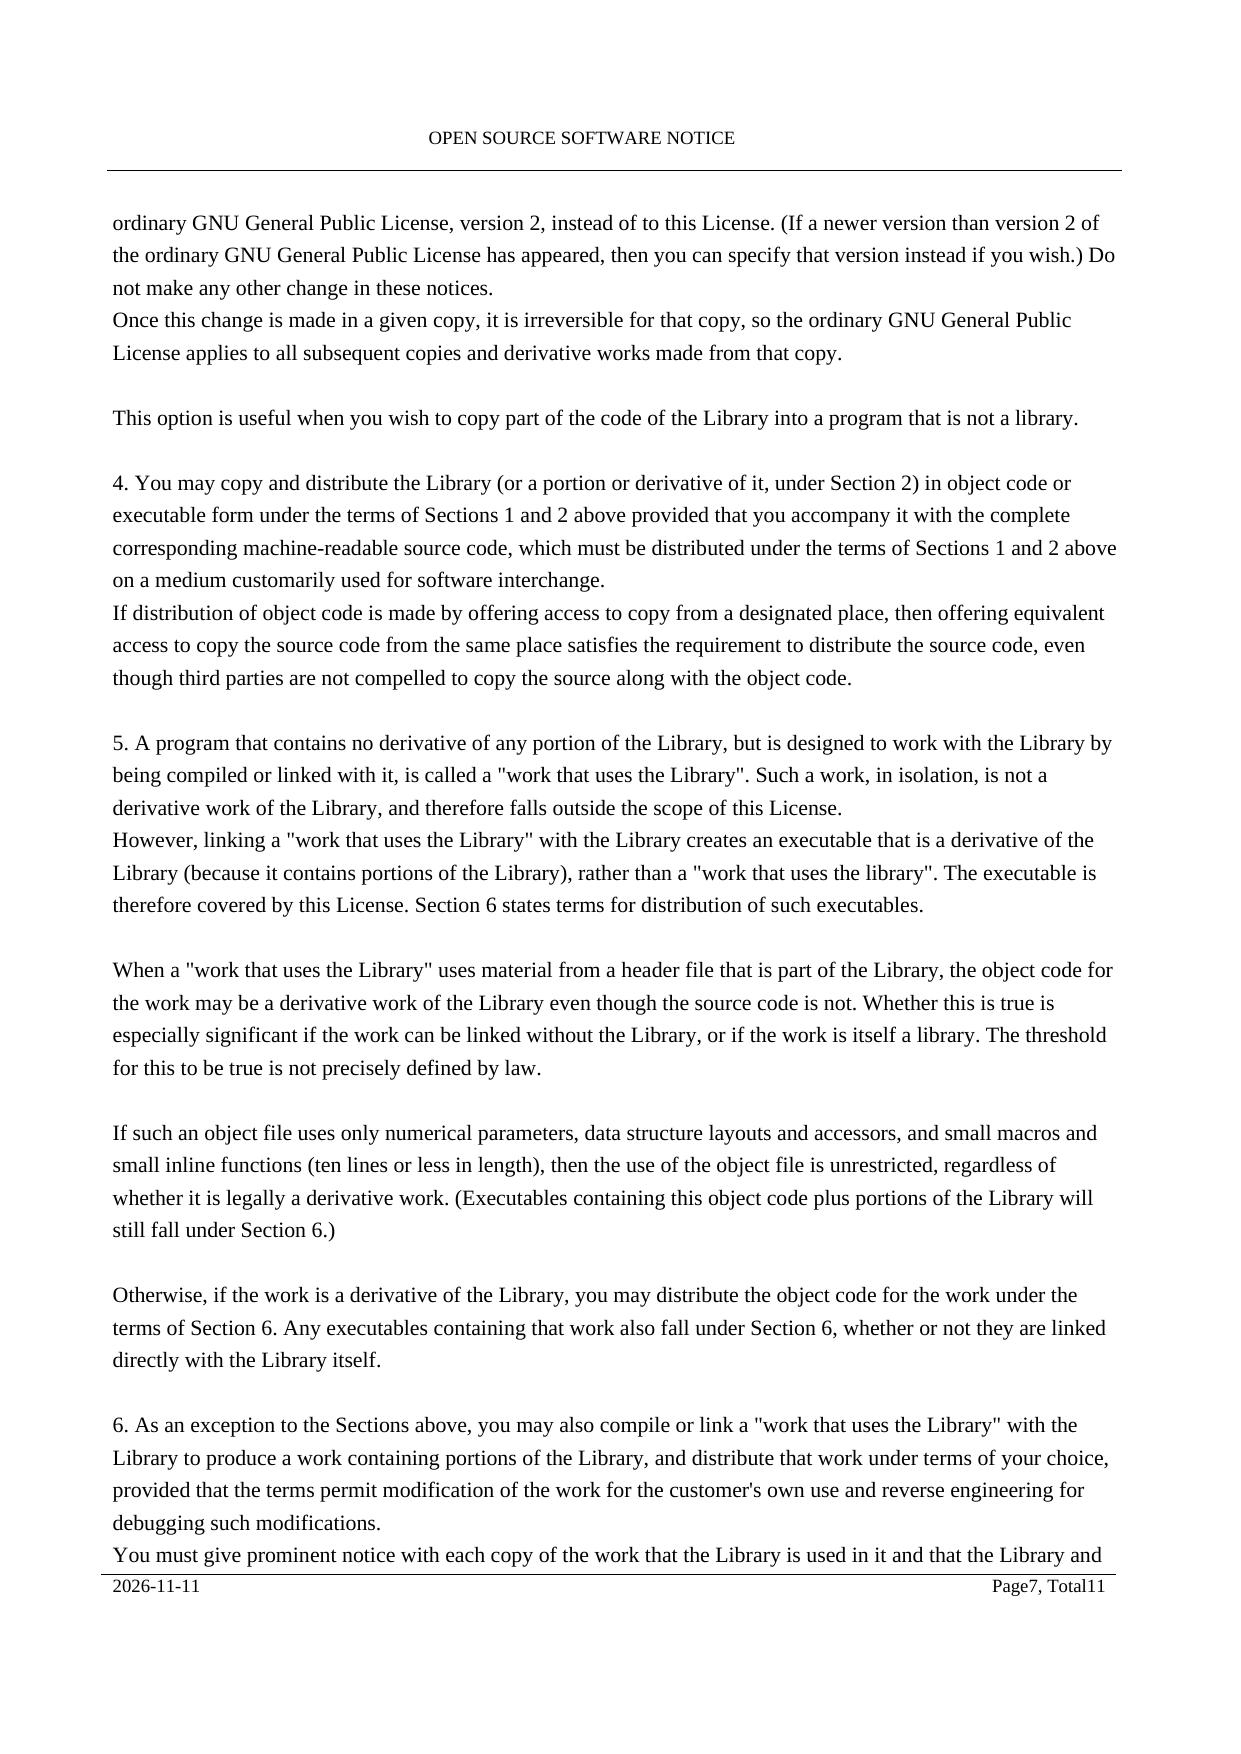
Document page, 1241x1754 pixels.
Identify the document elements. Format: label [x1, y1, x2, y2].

text [112, 206, 1128, 1571]
